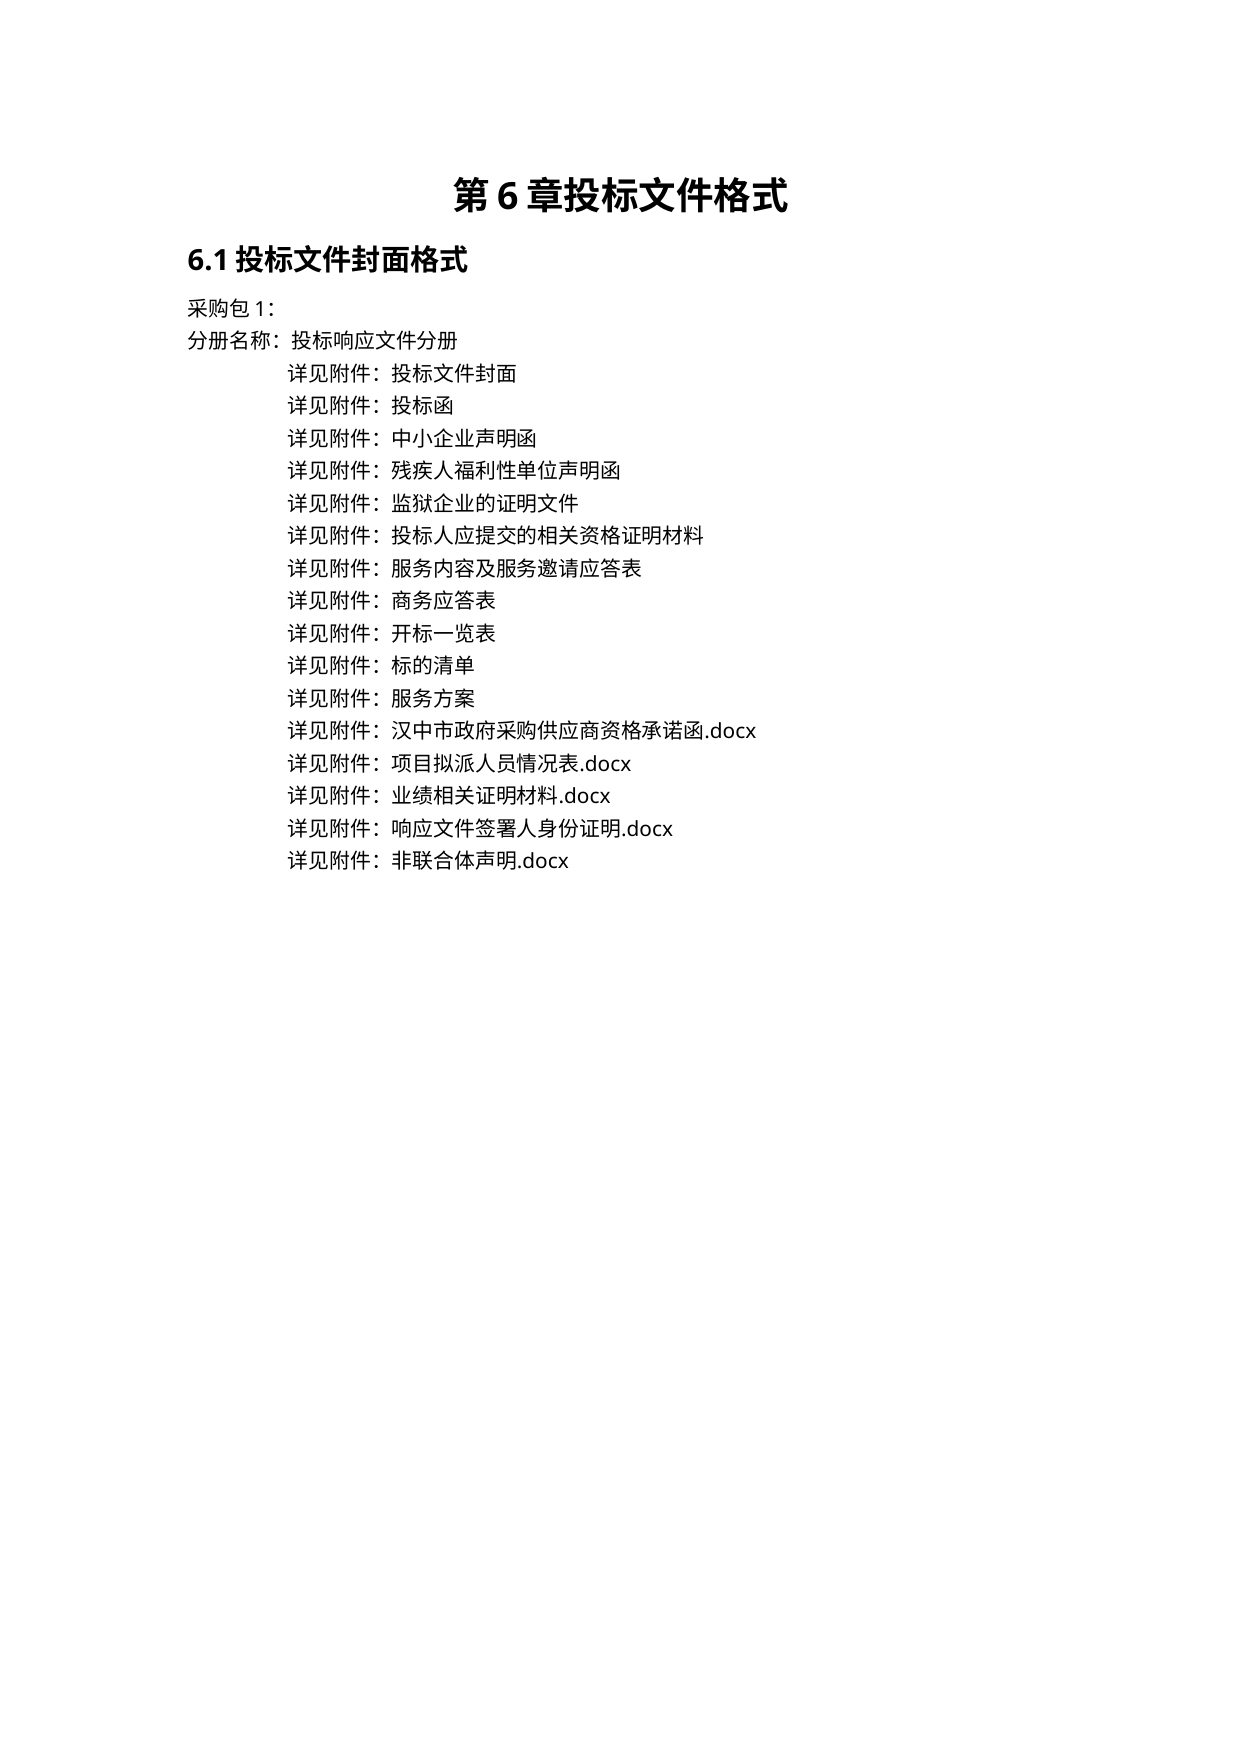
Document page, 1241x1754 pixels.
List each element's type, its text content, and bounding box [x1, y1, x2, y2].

text 分册名称：投标响应文件分册 [187, 324, 1053, 357]
text 采购包1： [187, 292, 1053, 324]
text 详见附件：残疾人福利性单位声明函 [187, 454, 1053, 487]
text 详见附件：非联合体声明.docx [187, 844, 1053, 877]
text 详见附件：业绩相关证明材料.docx [187, 779, 1053, 812]
text 详见附件：投标文件封面 [187, 357, 1053, 389]
text 详见附件：投标人应提交的相关资格证明材料 [187, 519, 1053, 552]
text 第6章投标文件格式 [187, 162, 1053, 227]
text 详见附件：服务内容及服务邀请应答表 [187, 552, 1053, 584]
text 详见附件：项目拟派人员情况表.docx [187, 747, 1053, 779]
text 详见附件：开标一览表 [187, 617, 1053, 649]
text 详见附件：投标函 [187, 389, 1053, 422]
text 详见附件：中小企业声明函 [187, 422, 1053, 454]
text 详见附件：标的清单 [187, 649, 1053, 682]
text 6.1投标文件封面格式 [187, 227, 1053, 292]
text 详见附件：响应文件签署人身份证明.docx [187, 812, 1053, 844]
text 详见附件：监狱企业的证明文件 [187, 487, 1053, 519]
text 详见附件：汉中市政府采购供应商资格承诺函.docx [187, 714, 1053, 747]
text 详见附件：商务应答表 [187, 584, 1053, 617]
text 详见附件：服务方案 [187, 682, 1053, 714]
